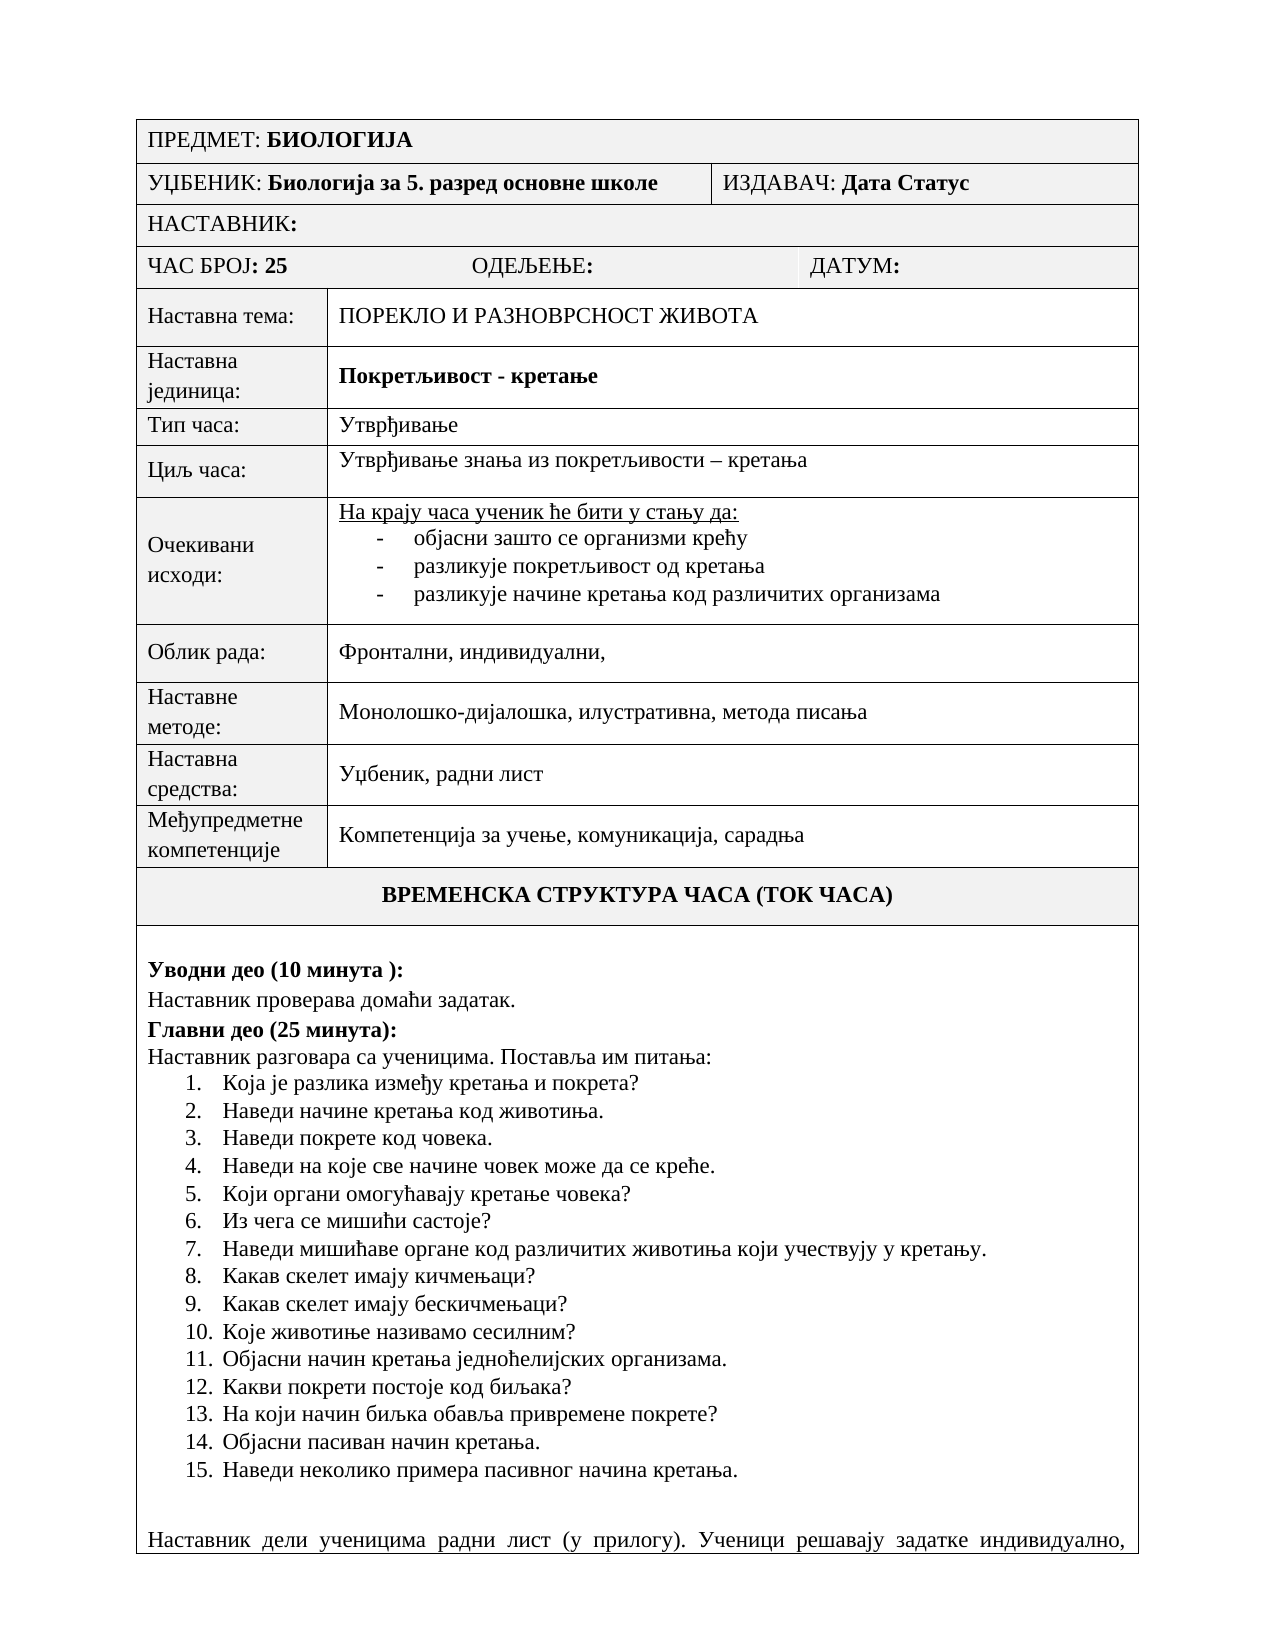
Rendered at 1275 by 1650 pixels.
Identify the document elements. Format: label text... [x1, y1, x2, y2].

table_cell Утврђивање [328, 409, 1138, 445]
table_cell Утврђивање знања из покретљивости – кретања [328, 446, 1138, 497]
table_cell НАСТАВНИК: [137, 205, 1138, 246]
table_cell Уџбеник, радни лист [328, 745, 1138, 805]
table_cell ДАТУМ: [799, 247, 1138, 288]
table_cell Покретљивост - кретање [328, 347, 1138, 407]
table_cell Тип часа: [137, 409, 327, 445]
table_header ПРЕДМЕТ: БИОЛОГИЈА [137, 120, 1138, 163]
table_cell ПОРЕКЛО И РАЗНОВРСНОСТ ЖИВОТА [328, 289, 1138, 346]
table_cell Циљ часа: [137, 446, 327, 497]
table_cell Монолошко-дијалошка, илустративна, метода писања [328, 683, 1138, 744]
table_cell Облик рада: [137, 625, 327, 682]
table_cell Наставне методе: [137, 683, 327, 744]
table_cell ИЗДАВАЧ: Дата Статус [712, 164, 1138, 204]
table_cell ОДЕЉЕЊЕ: [460, 247, 798, 288]
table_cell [137, 926, 1138, 1553]
table_cell На крају часа ученик ће бити у стању да: објасни зашто се организми крећу разликује покретљивост од кретања разликује начине кретања код различитих организама [328, 498, 1138, 624]
table_cell Наставна средства: [137, 745, 327, 805]
table_cell Очекивани исходи: [137, 498, 327, 624]
table_cell ЧАС БРОЈ: 25 [137, 247, 460, 288]
table_cell ВРЕМЕНСКА СТРУКТУРА ЧАСА (ТОК ЧАСА) [137, 868, 1138, 925]
table_cell Наставна тема: [137, 289, 327, 346]
table_cell УЏБЕНИК: Биологија за 5. разред основне школе [137, 164, 711, 204]
table_cell Фронтални, индивидуални, [328, 625, 1138, 682]
table_cell Компетенција за учење, комуникација, сарадња [328, 806, 1138, 867]
table_cell Међупредметне компетенције [137, 806, 327, 867]
table_cell Наставна јединица: [137, 347, 327, 407]
